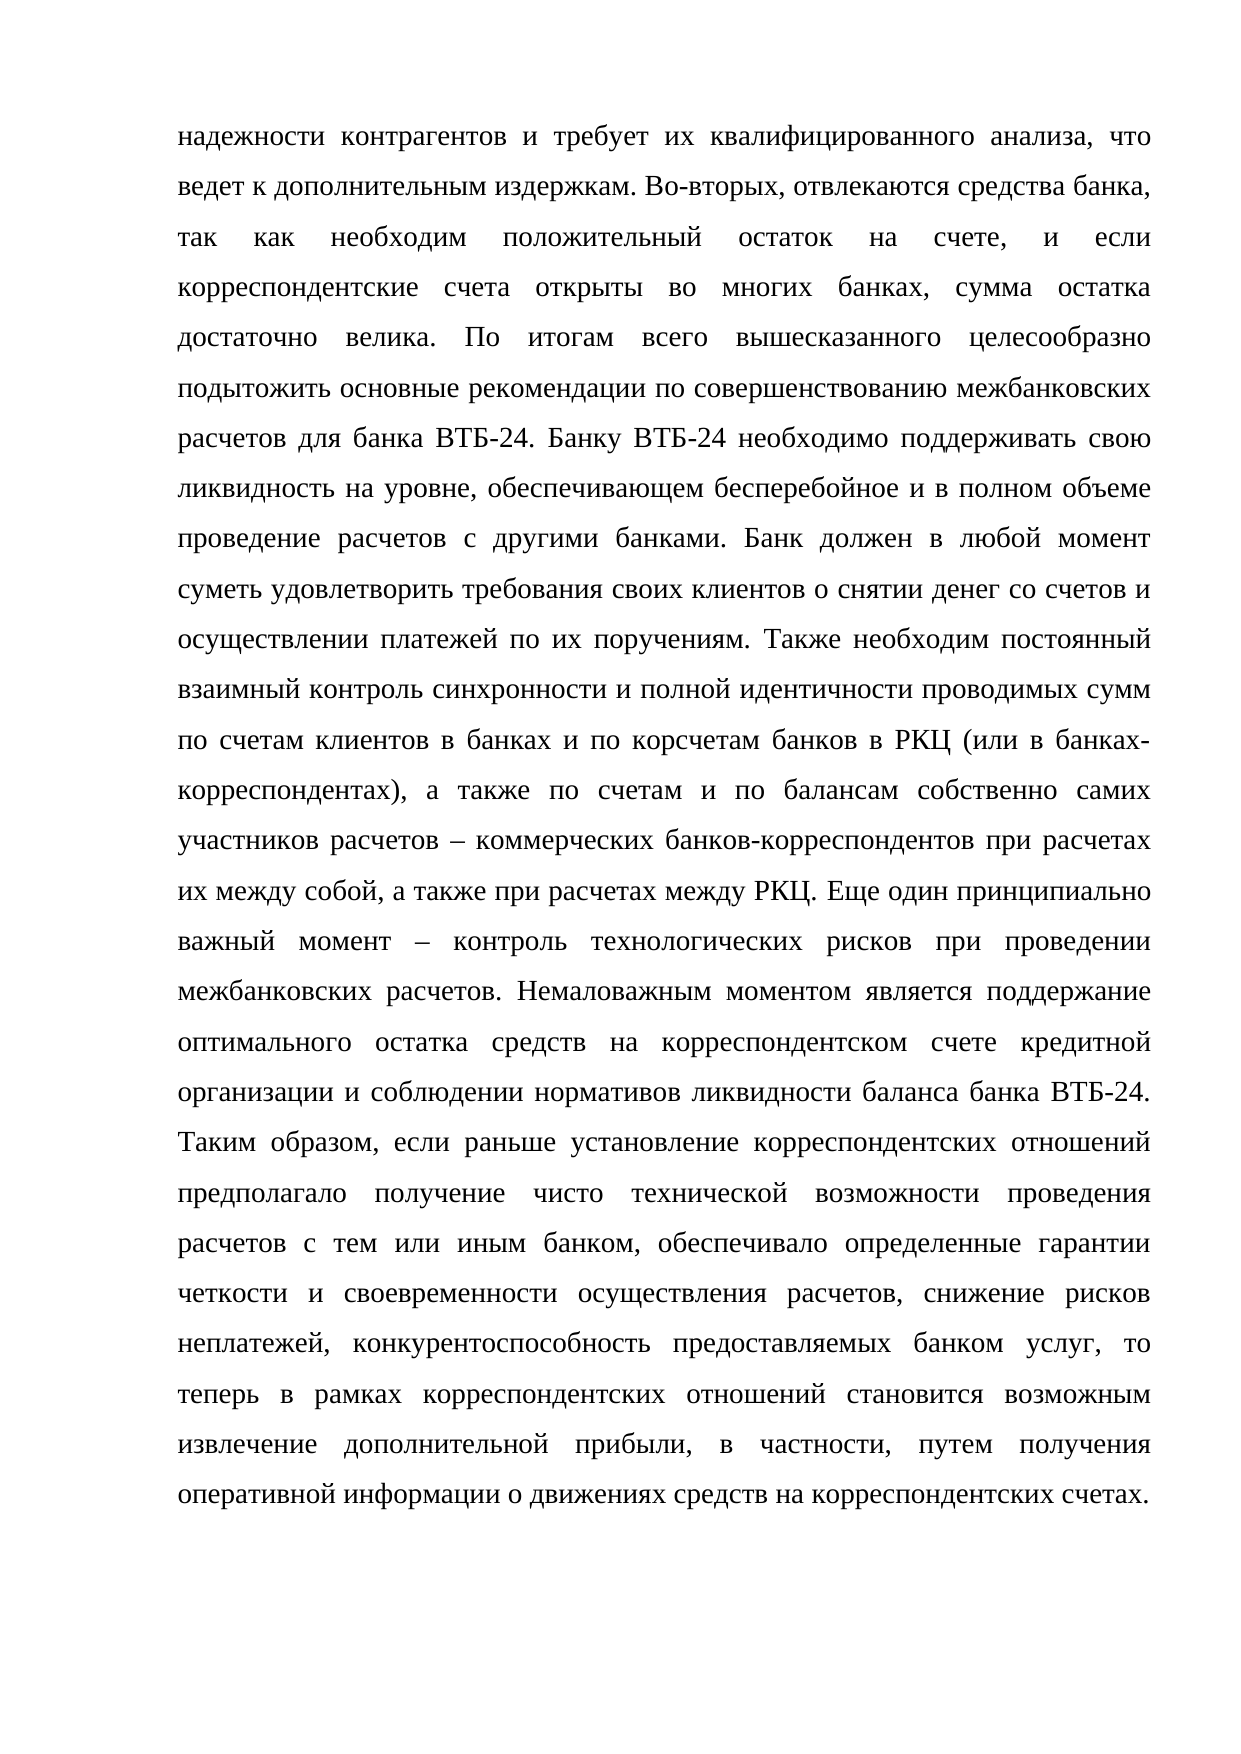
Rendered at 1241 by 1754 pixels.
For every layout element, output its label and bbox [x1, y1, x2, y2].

text [177, 118, 1152, 1510]
